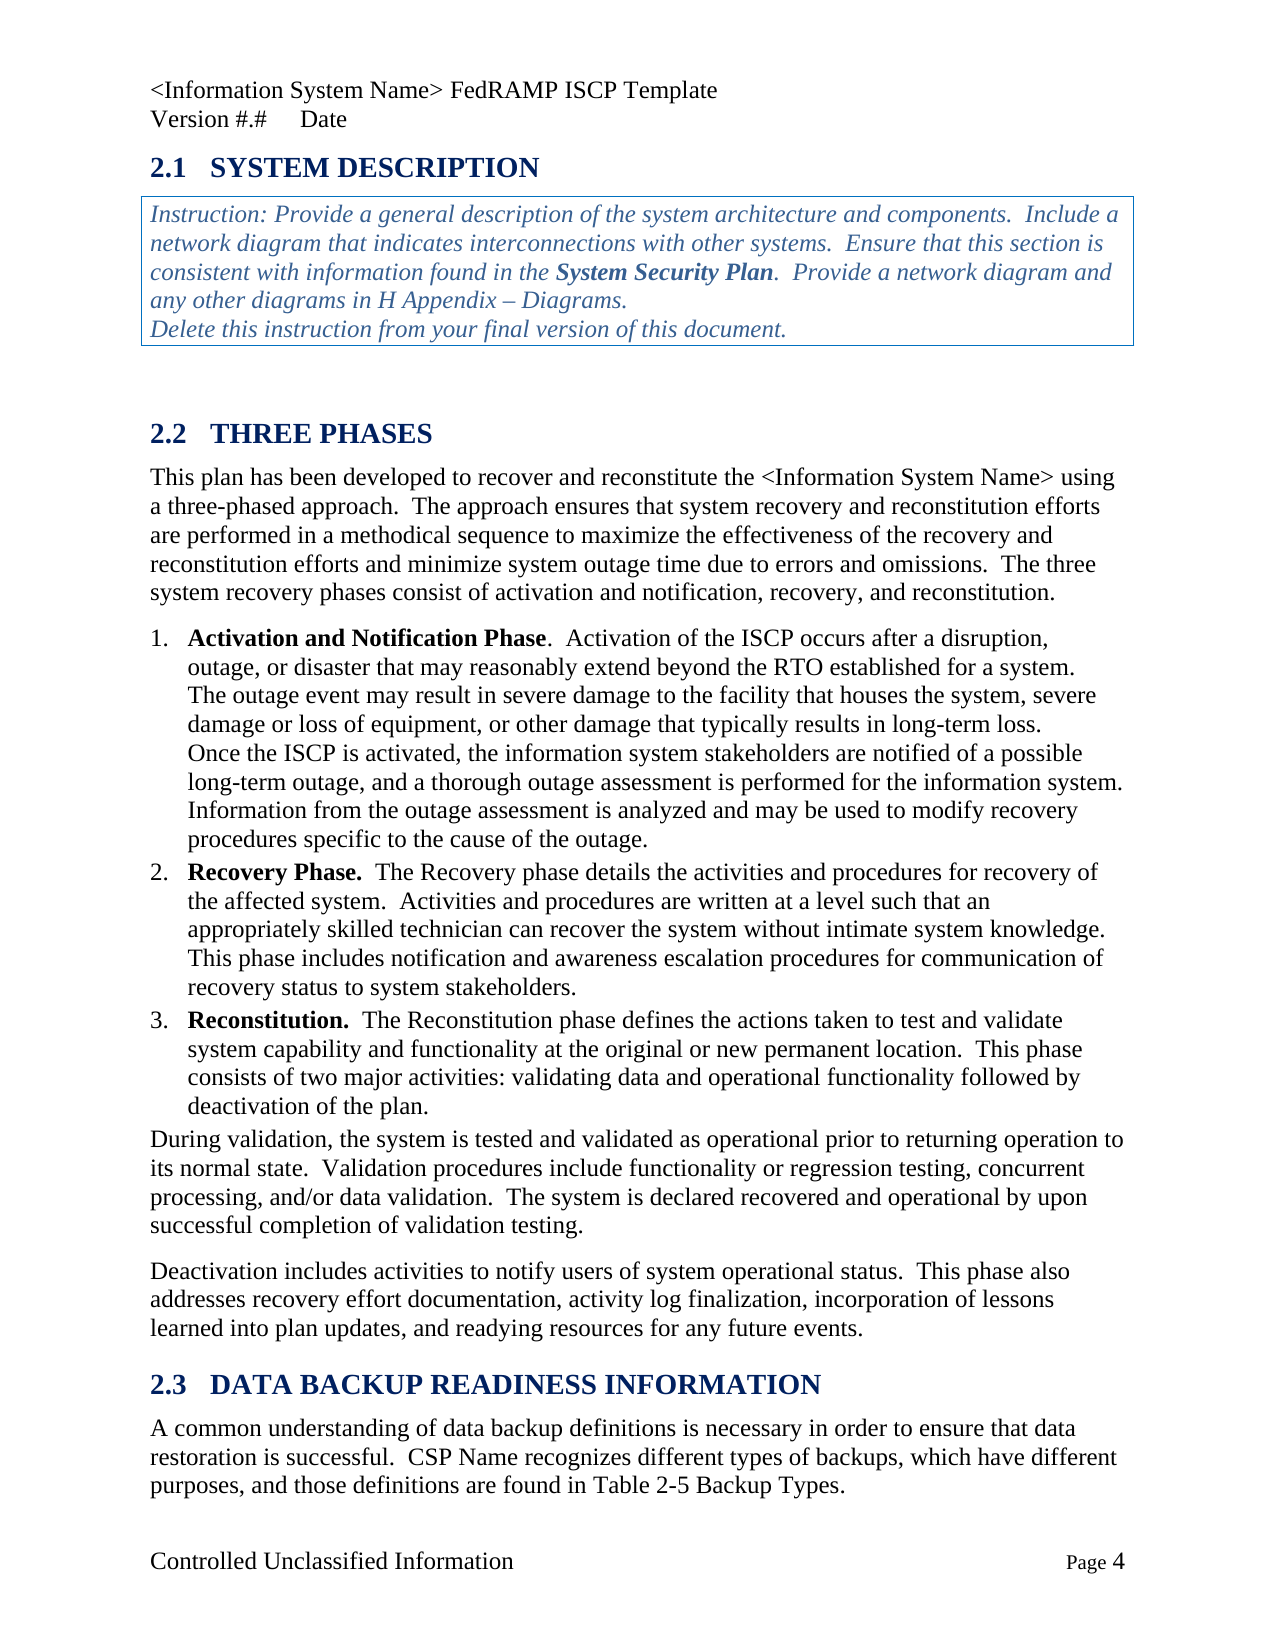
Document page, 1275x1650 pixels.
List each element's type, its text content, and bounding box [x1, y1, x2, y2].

list Recovery Phase. The Recovery phase details the activities and procedures for recovery of the affected system. Activities and procedures are written at a level such that an appropriately skilled technician can recover the system without intimate system knowledge. This phase includes notification and awareness escalation procedures for communication of recovery status to system stakeholders. [150, 857, 1125, 1001]
text This plan has been developed to recover and reconstitute the using a three-phased approach. The approach ensures that system recovery and reconstitution efforts are performed in a methodical sequence to maximize the effectiveness of the recovery and reconstitution efforts and minimize system outage time due to errors and omissions. The three system recovery phases consist of activation and notification, recovery, and reconstitution. [150, 462, 1125, 606]
text During validation, the system is tested and validated as operational prior to returning operation to its normal state. Validation procedures include functionality or regression testing, concurrent processing, and/or data validation. The system is declared recovered and operational by upon successful completion of validation testing. [150, 1124, 1125, 1239]
text A common understanding of data backup definitions is necessary in order to ensure that data restoration is successful. recognizes different types of backups, which have different purposes, and those definitions are found in Table 2-1 Backup Types. [150, 1413, 1125, 1499]
subtitle Three Phases [150, 416, 1125, 450]
text Deactivation includes activities to notify users of system operational status. This phase also addresses recovery effort documentation, activity log finalization, incorporation of lessons learned into plan updates, and readying resources for any future events. [150, 1256, 1125, 1342]
text Instruction: Provide a general description of the system architecture and components. Include a network diagram that indicates interconnections with other systems. Ensure that this section is consistent with information found in the System Security Plan. Provide a network diagram and any other diagrams in H Appendix – Diagrams. Delete this instruction from your final version of this document. [142, 197, 1133, 345]
list Activation and Notification Phase. Activation of the ISCP occurs after a disruption, outage, or disaster that may reasonably extend beyond the RTO established for a system. The outage event may result in severe damage to the facility that houses the system, severe damage or loss of equipment, or other damage that typically results in long-term loss. Once the ISCP is activated, the information system stakeholders are notified of a possible long-term outage, and a thorough outage assessment is performed for the information system. Information from the outage assessment is analyzed and may be used to modify recovery procedures specific to the cause of the outage. [150, 623, 1125, 853]
subtitle System Description [150, 150, 1125, 183]
subtitle Data Backup Readiness Information [150, 1367, 1125, 1401]
list Reconstitution. The Reconstitution phase defines the actions taken to test and validate system capability and functionality at the original or new permanent location. This phase consists of two major activities: validating data and operational functionality followed by deactivation of the plan. [150, 1005, 1125, 1120]
